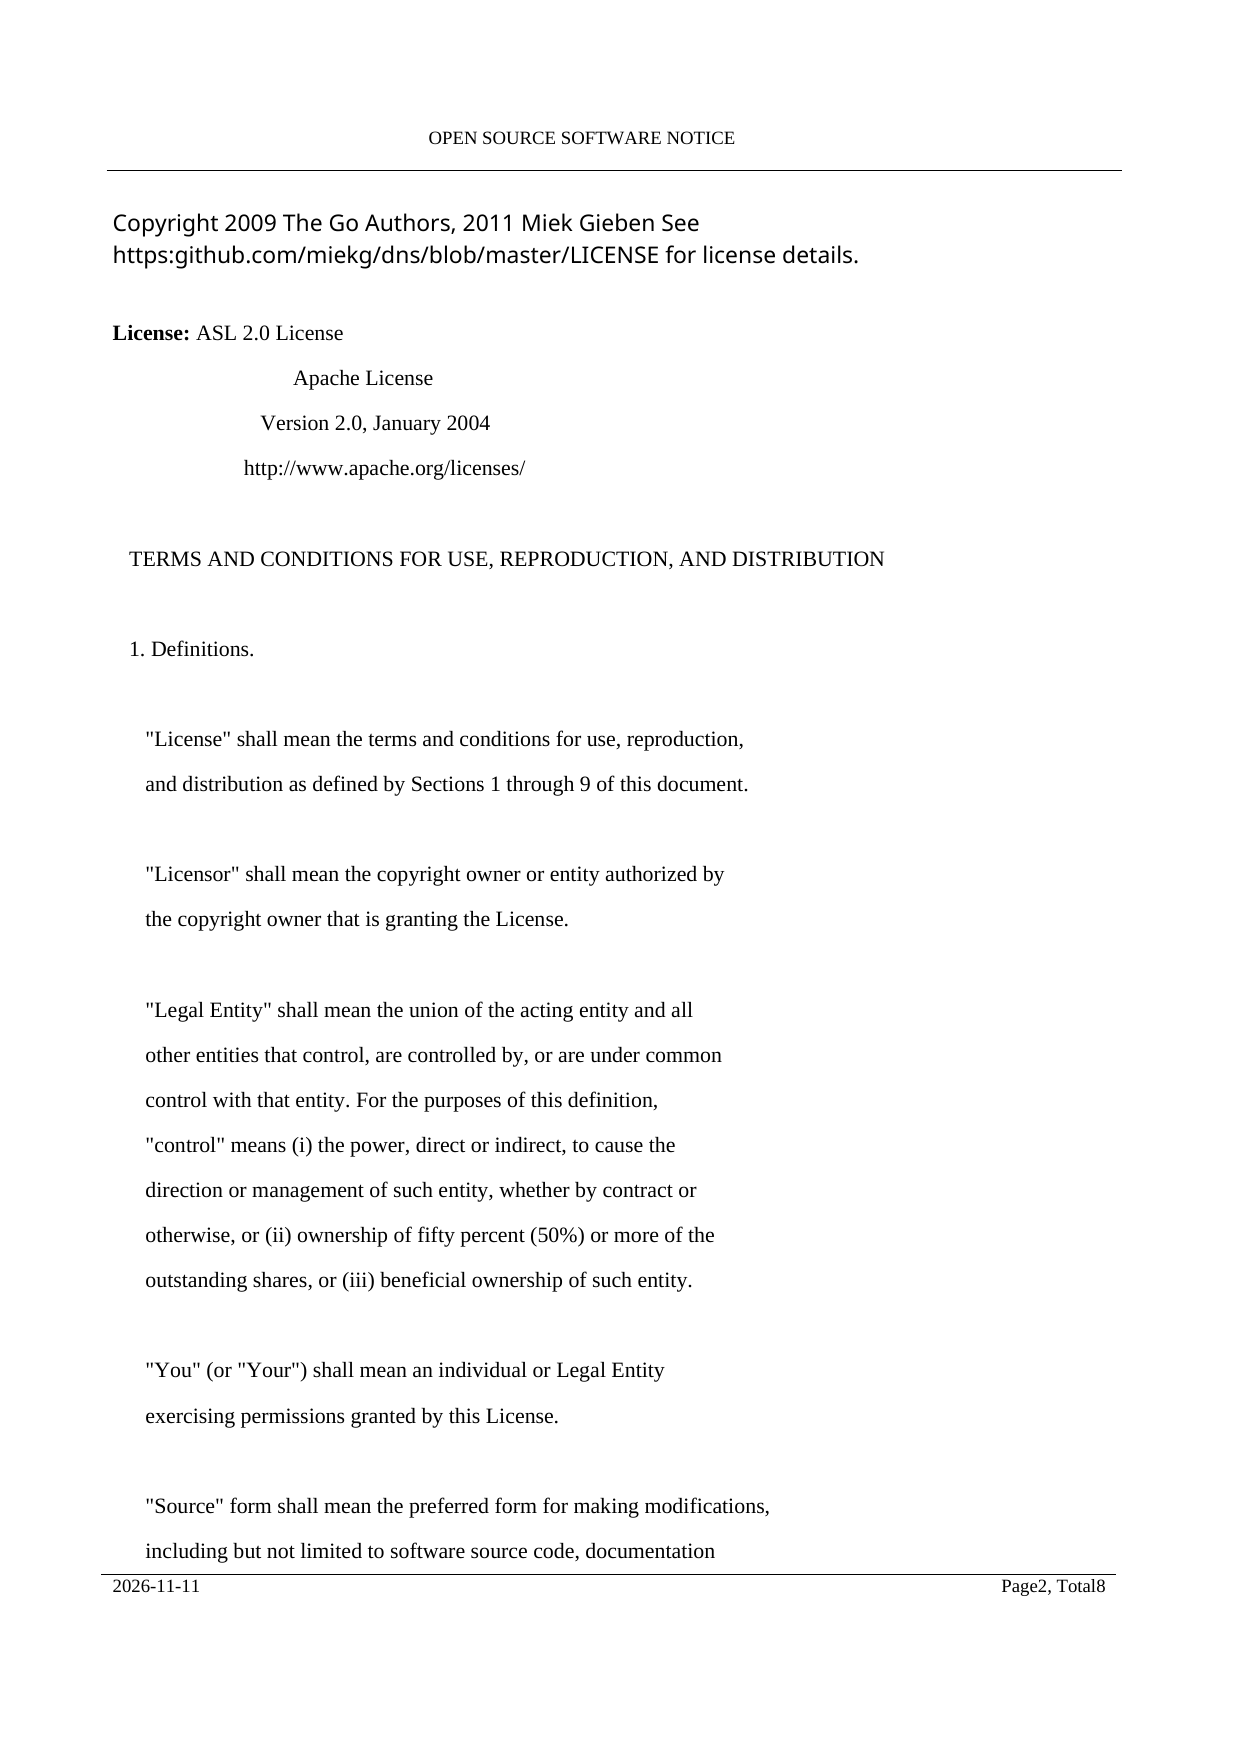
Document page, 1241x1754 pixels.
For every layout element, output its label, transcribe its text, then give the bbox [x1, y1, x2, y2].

text 1. Definitions. [112, 632, 1128, 665]
text Version 2.0, January 2004 [112, 407, 1128, 439]
text outstanding shares, or (iii) beneficial ownership of such entity. [112, 1264, 1128, 1296]
text "You" (or "Your") shall mean an individual or Legal Entity [112, 1354, 1128, 1386]
text "control" means (i) the power, direct or indirect, to cause the [112, 1128, 1128, 1161]
text "Legal Entity" shall mean the union of the acting entity and all [112, 993, 1128, 1026]
text other entities that control, are controlled by, or are under common [112, 1038, 1128, 1071]
text including but not limited to software source code, documentation [112, 1534, 1128, 1567]
text License: ASL 2.0 License [112, 316, 1128, 349]
text direction or management of such entity, whether by contract or [112, 1173, 1128, 1206]
text "Licensor" shall mean the copyright owner or entity authorized by [112, 858, 1128, 890]
text control with that entity. For the purposes of this definition, [112, 1083, 1128, 1116]
text "Source" form shall mean the preferred form for making modifications, [112, 1489, 1128, 1522]
text Copyright 2009 The Go Authors, 2011 Miek Gieben See https:github.com/miekg/dns/blob/master/LICENSE for license details. [112, 206, 1128, 271]
text http://www.apache.org/licenses/ [112, 452, 1128, 484]
text the copyright owner that is granting the License. [112, 903, 1128, 935]
text and distribution as defined by Sections 1 through 9 of this document. [112, 767, 1128, 800]
text exercising permissions granted by this License. [112, 1399, 1128, 1431]
text Apache License [112, 362, 1128, 394]
text otherwise, or (ii) ownership of fifty percent (50%) or more of the [112, 1218, 1128, 1251]
text "License" shall mean the terms and conditions for use, reproduction, [112, 722, 1128, 755]
text TERMS AND CONDITIONS FOR USE, REPRODUCTION, AND DISTRIBUTION [112, 542, 1128, 574]
